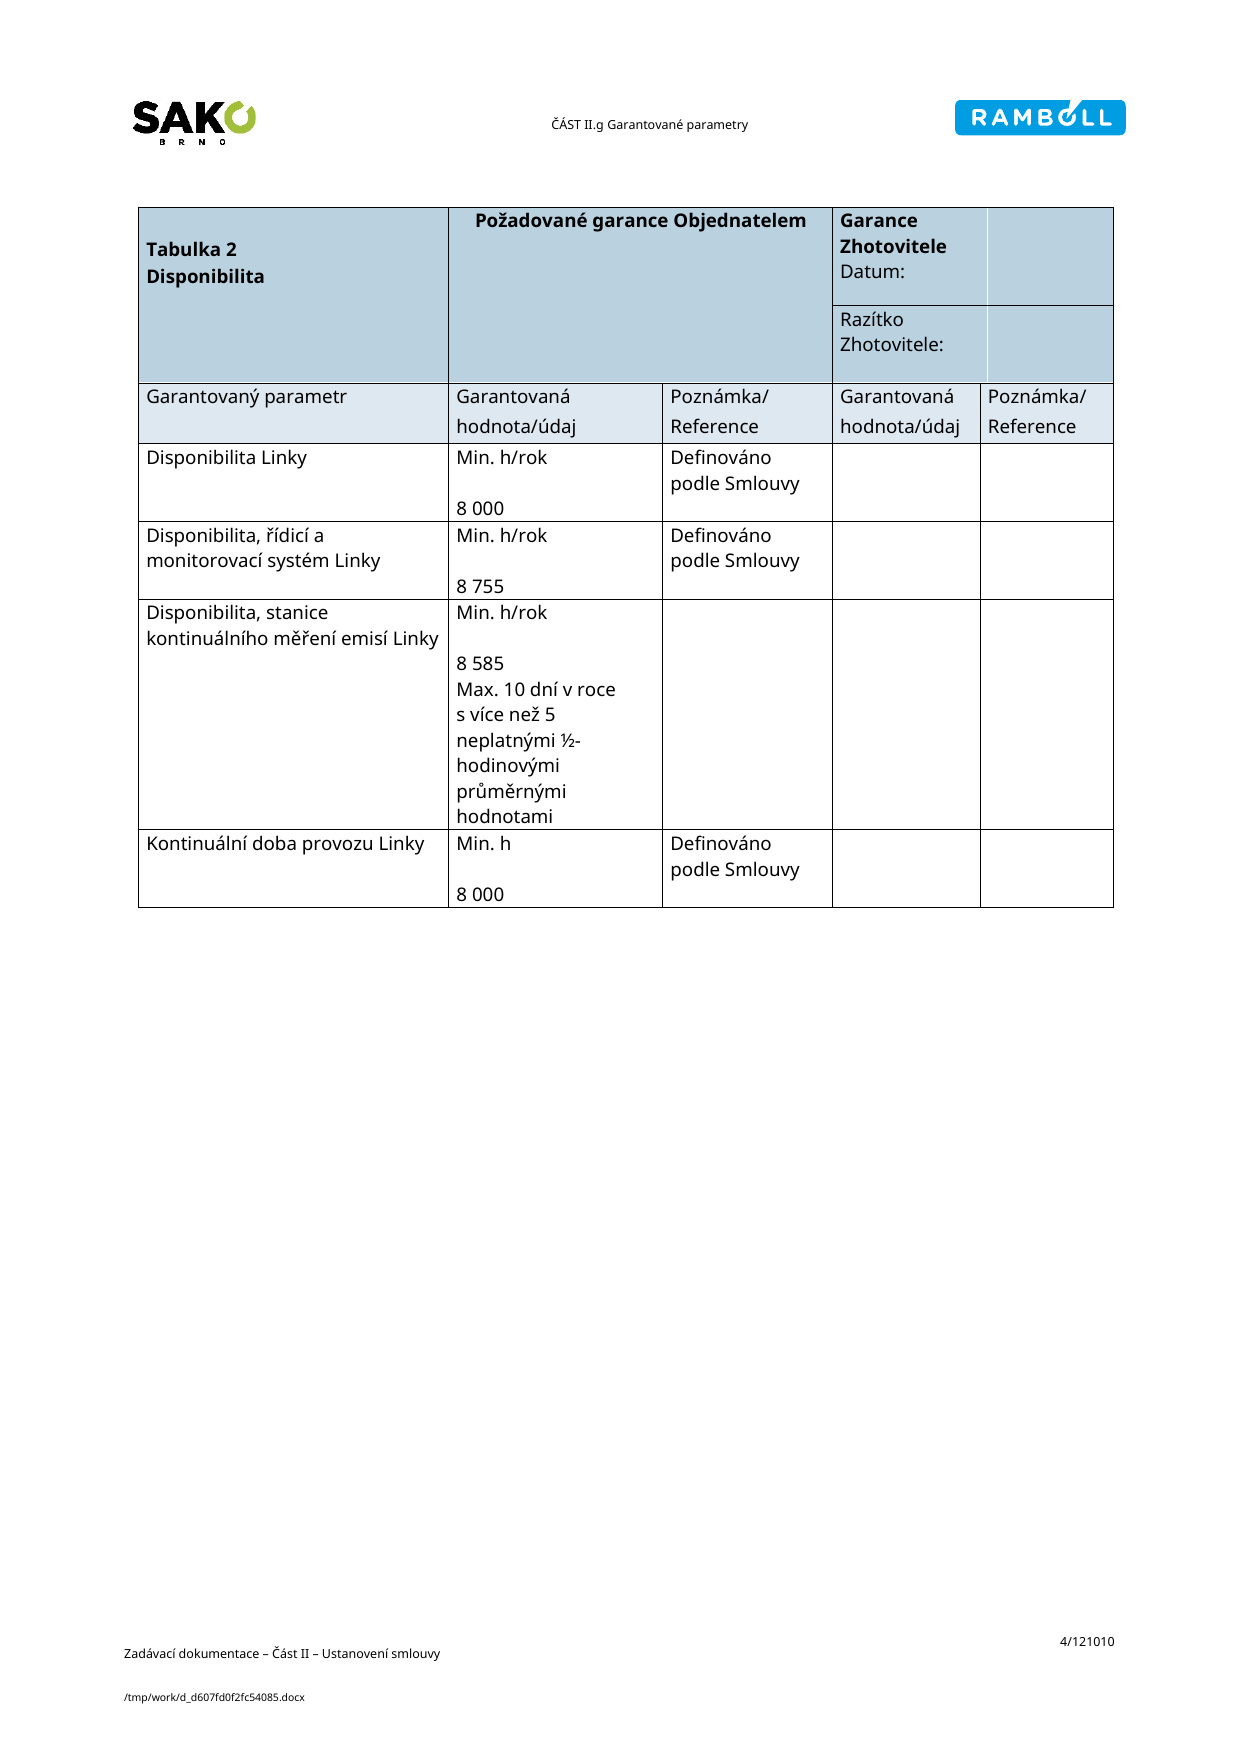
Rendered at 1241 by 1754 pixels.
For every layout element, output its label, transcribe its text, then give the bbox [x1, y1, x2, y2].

table_cell Garantovaná [833, 384, 980, 412]
table_cell [833, 444, 980, 521]
table_cell Kontinuální doba provozu Linky [139, 830, 448, 907]
table_cell Razítko Zhotovitele: [833, 306, 987, 382]
table_cell hodnota/údaj [449, 412, 662, 443]
table_cell Min. h 8 000 [449, 830, 662, 907]
table_cell [981, 444, 1113, 521]
table_cell [833, 830, 980, 907]
table_cell Disponibilita, stanice kontinuálního měření emisí Linky [139, 600, 448, 829]
table_cell Poznámka/ [981, 384, 1113, 412]
table_cell Datum: [833, 259, 987, 305]
table_cell Min. h/rok 8 585 Max. 10 dní v roce s více než 5 neplatnými ½-hodinovými průměrnými hodnotami [449, 600, 662, 829]
picture [132, 101, 256, 145]
table_cell Poznámka/ [663, 384, 832, 412]
table_cell [981, 522, 1113, 598]
table_header Tabulka 2 Disponibilita [139, 208, 448, 382]
table_cell Disponibilita, řídicí a monitorovací systém Linky [139, 522, 448, 598]
table_header Garance Zhotovitele [833, 208, 987, 259]
table_cell [663, 600, 832, 829]
table_header [988, 208, 1113, 259]
table_cell Reference [981, 412, 1113, 443]
table_cell Definováno podle Smlouvy [663, 830, 832, 907]
table_cell Garantovaná [449, 384, 662, 412]
table_cell [981, 600, 1113, 829]
table_cell [988, 259, 1113, 305]
table_cell Reference [663, 412, 832, 443]
table_cell [833, 522, 980, 598]
table_cell [981, 830, 1113, 907]
table_cell Definováno podle Smlouvy [663, 522, 832, 598]
table_cell hodnota/údaj [833, 412, 980, 443]
table_cell [833, 600, 980, 829]
table_cell [988, 306, 1113, 382]
table_cell Definováno podle Smlouvy [663, 444, 832, 521]
table_header Požadované garance Objednatelem [449, 208, 832, 382]
table_cell Garantovaný parametr [139, 384, 448, 443]
table_cell Min. h/rok 8 000 [449, 444, 662, 521]
table_cell Min. h/rok 8 755 [449, 522, 662, 598]
table_cell Disponibilita Linky [139, 444, 448, 521]
